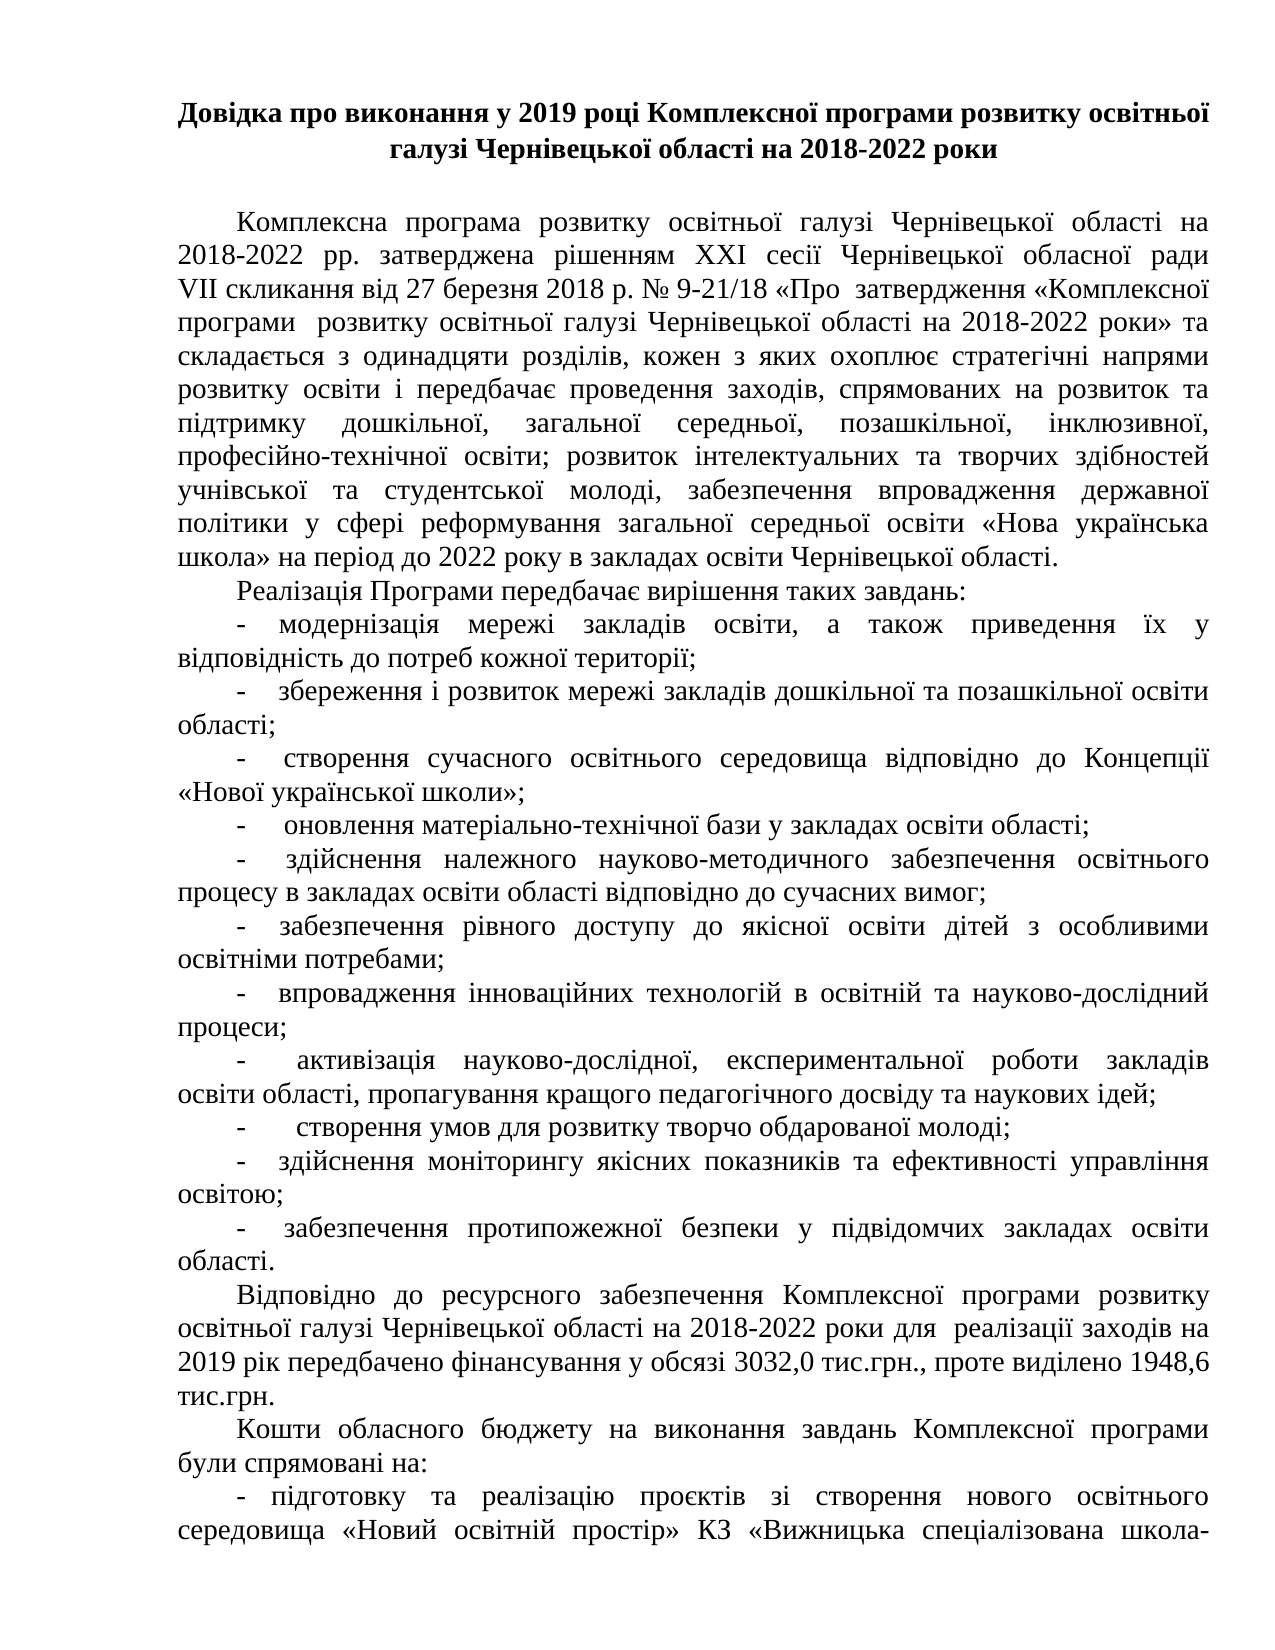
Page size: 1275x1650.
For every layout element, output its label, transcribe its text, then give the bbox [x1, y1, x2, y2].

list модернізація мережі закладів освіти, а також приведення їх у відповідність до потреб кожної території; [177, 606, 1210, 673]
list створення сучасного освітнього середовища відповідно до Концепції «Нової української школи»; [177, 740, 1210, 807]
list збереження і розвиток мережі закладів дошкільної та позашкільної освіти області; [177, 673, 1210, 740]
text Відповідно до ресурсного забезпечення Комплексної програми розвитку освітньої галузі Чернівецької області на 2018-2022 роки для реалізації заходів на 2019 рік передбачено фінансування у обсязі 3032,0 тис.грн., проте виділено 1948,6 тис.грн. [177, 1277, 1210, 1411]
text Комплексна програма розвитку освітньої галузі Чернівецької області на 2018-2022 рр. затверджена рішенням ХХІ сесії Чернівецької обласної ради VІІ скликання від 27 березня 2018 р. № 9-21/18 «Про затвердження «Комплексної програми розвитку освітньої галузі Чернівецької області на 2018-2022 роки» та складається з одинадцяти розділів, кожен з яких охоплює стратегічні напрями розвитку освіти і передбачає проведення заходів, спрямованих на розвиток та підтримку дошкільної, загальної середньої, позашкільної, інклюзивної, професійно-технічної освіти; розвиток інтелектуальних та творчих здібностей учнівської та студентської молоді, забезпечення впровадження державної політики у сфері реформування загальної середньої освіти «Нова українська школа» на період до 2022 року в закладах освіти Чернівецької області. [177, 204, 1210, 573]
list забезпечення рівного доступу до якісної освіти дітей з особливими освітніми потребами; [177, 908, 1210, 975]
list впровадження інноваційних технологій в освітній та науково-дослідний процеси; [177, 975, 1210, 1042]
text Довідка про виконання у 2019 році Комплексної програми розвитку освітньої галузі Чернівецької області на 2018-2022 роки [177, 95, 1210, 165]
text Реалізація Програми передбачає вирішення таких завдань: [177, 573, 1210, 606]
list здійснення моніторингу якісних показників та ефективності управління освітою; [177, 1143, 1210, 1210]
list створення умов для розвитку творчо обдарованої молоді; [177, 1109, 1210, 1143]
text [177, 1478, 1210, 1545]
list активізація науково-дослідної, експериментальної роботи закладів освіти області, пропагування кращого педагогічного досвіду та наукових ідей; [177, 1042, 1210, 1109]
text Кошти обласного бюджету на виконання завдань Комплексної програми були спрямовані на: [177, 1411, 1210, 1478]
list здійснення належного науково-методичного забезпечення освітнього процесу в закладах освіти області відповідно до сучасних вимог; [177, 841, 1210, 908]
list оновлення матеріально-технічної бази у закладах освіти області; [177, 807, 1210, 841]
list забезпечення протипожежної безпеки у підвідомчих закладах освіти області. [177, 1210, 1210, 1277]
